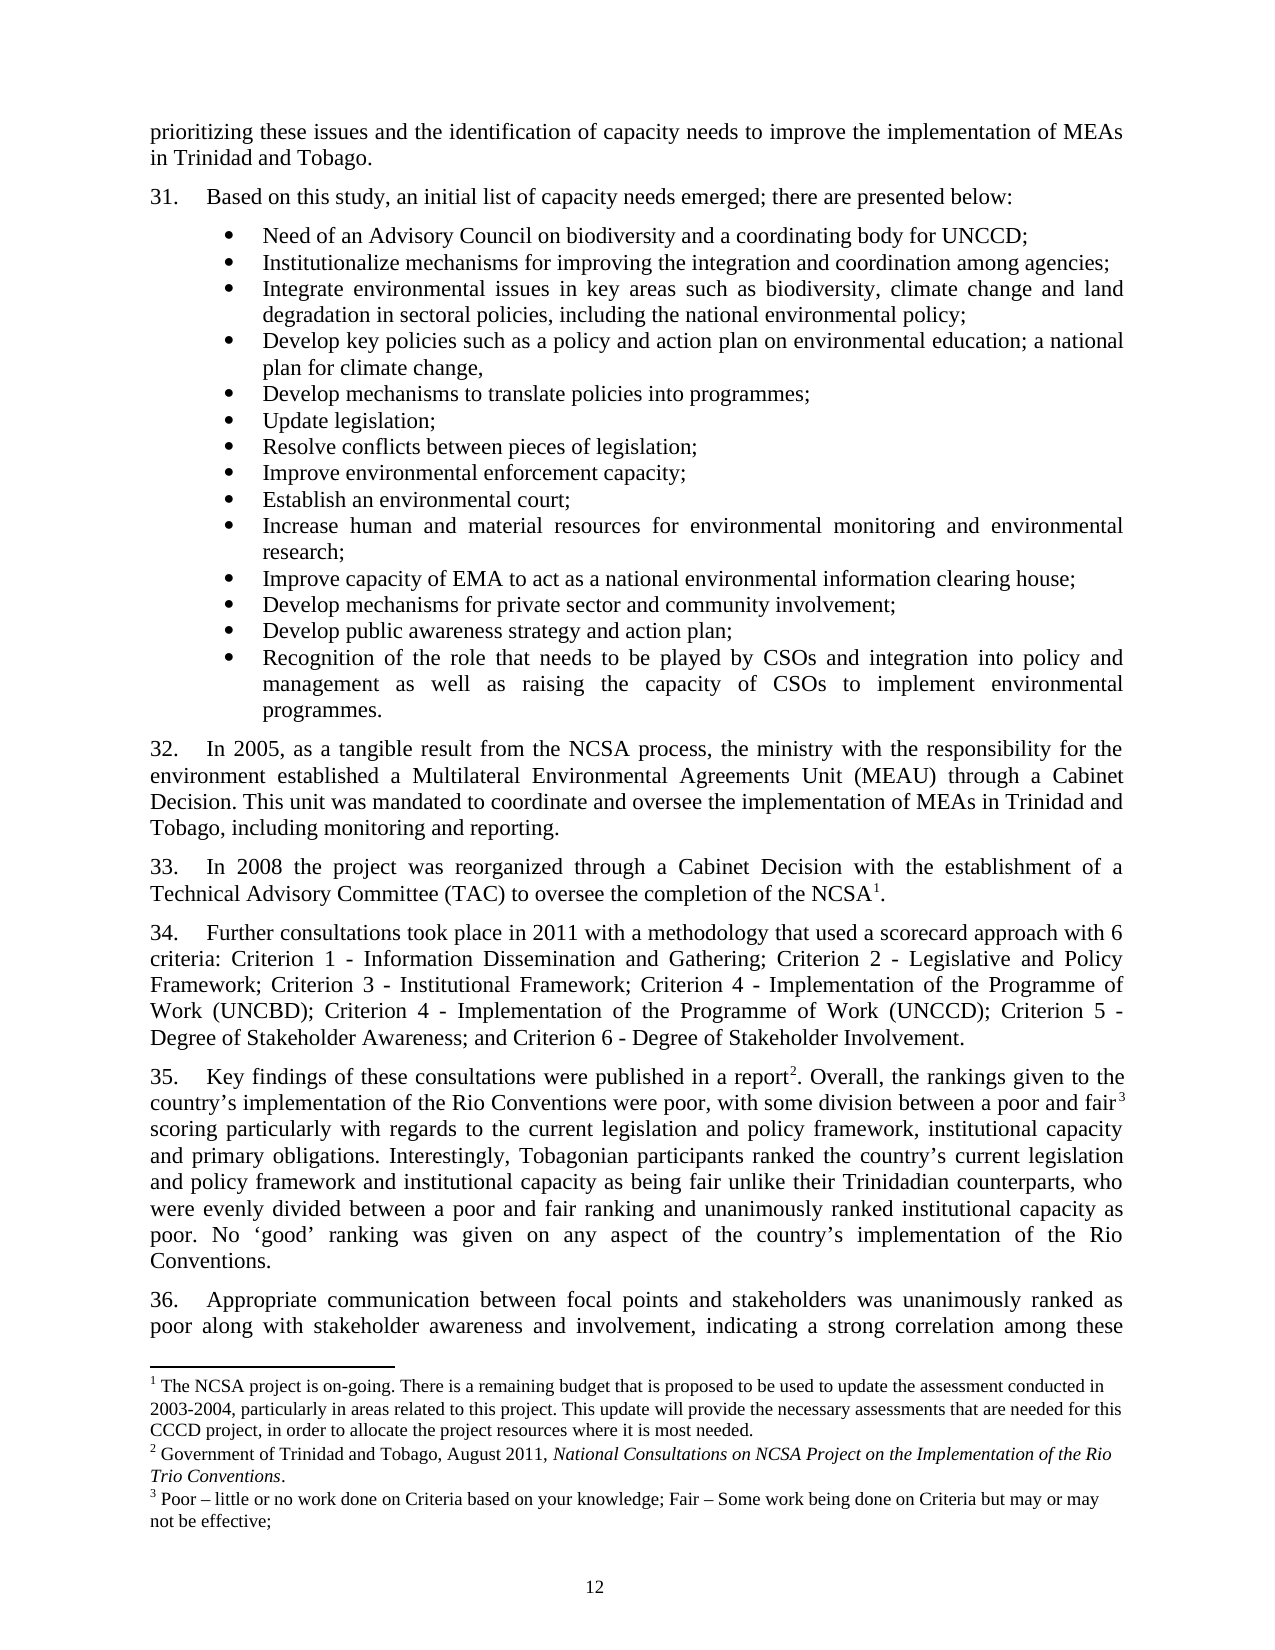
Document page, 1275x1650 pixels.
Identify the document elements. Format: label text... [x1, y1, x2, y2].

list In 2005, as a tangible result from the NCSA process, the ministry with the responsibility for the environment established a Multilateral Environmental Agreements Unit (MEAU) through a Cabinet Decision. This unit was mandated to coordinate and oversee the implementation of MEAs in Trinidad and Tobago, including monitoring and reporting. [150, 735, 1125, 841]
list Improve environmental enforcement capacity; [225, 459, 1125, 486]
list Develop public awareness strategy and action plan; [225, 617, 1125, 644]
list Establish an environmental court; [225, 486, 1125, 512]
list Increase human and material resources for environmental monitoring and environmental research; [225, 512, 1125, 565]
list Develop key policies such as a policy and action plan on environmental education; a national plan for climate change, [225, 328, 1125, 380]
list Develop mechanisms to translate policies into programmes; [225, 380, 1125, 407]
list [150, 118, 1125, 171]
list Based on this study, an initial list of capacity needs emerged; there are presented below: [150, 183, 1125, 210]
list Further consultations took place in 2011 with a methodology that used a scorecard approach with 6 criteria: Criterion 1 - Information Dissemination and Gathering; Criterion 2 - Legislative and Policy Framework; Criterion 3 - Institutional Framework; Criterion 4 - Implementation of the Programme of Work (UNCBD); Criterion 4 - Implementation of the Programme of Work (UNCCD); Criterion 5 - Degree of Stakeholder Awareness; and Criterion 6 - Degree of Stakeholder Involvement. [150, 918, 1125, 1050]
list Need of an Advisory Council on biodiversity and a coordinating body for UNCCD; [225, 222, 1125, 248]
list Key findings of these consultations were published in a report. Overall, the rankings given to the country’s implementation of the Rio Conventions were poor, with some division between a poor and fair scoring particularly with regards to the current legislation and policy framework, institutional capacity and primary obligations. Interestingly, Tobagonian participants ranked the country’s current legislation and policy framework and institutional capacity as being fair unlike their Trinidadian counterparts, who were evenly divided between a poor and fair ranking and unanimously ranked institutional capacity as poor. No ‘good’ ranking was given on any aspect of the country’s implementation of the Rio Conventions. [150, 1063, 1125, 1274]
list Improve capacity of EMA to act as a national environmental information clearing house; [225, 565, 1125, 591]
list In 2008 the project was reorganized through a Cabinet Decision with the establishment of a Technical Advisory Committee (TAC) to oversee the completion of the NCSA. [150, 853, 1125, 906]
list Integrate environmental issues in key areas such as biodiversity, climate change and land degradation in sectoral policies, including the national environmental policy; [225, 275, 1125, 328]
list Resolve conflicts between pieces of legislation; [225, 433, 1125, 459]
list Recognition of the role that needs to be played by CSOs and integration into policy and management as well as raising the capacity of CSOs to implement environmental programmes. [225, 644, 1125, 723]
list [150, 1286, 1125, 1339]
list Institutionalize mechanisms for improving the integration and coordination among agencies; [225, 248, 1125, 275]
list Update legislation; [225, 407, 1125, 433]
list Develop mechanisms for private sector and community involvement; [225, 591, 1125, 617]
